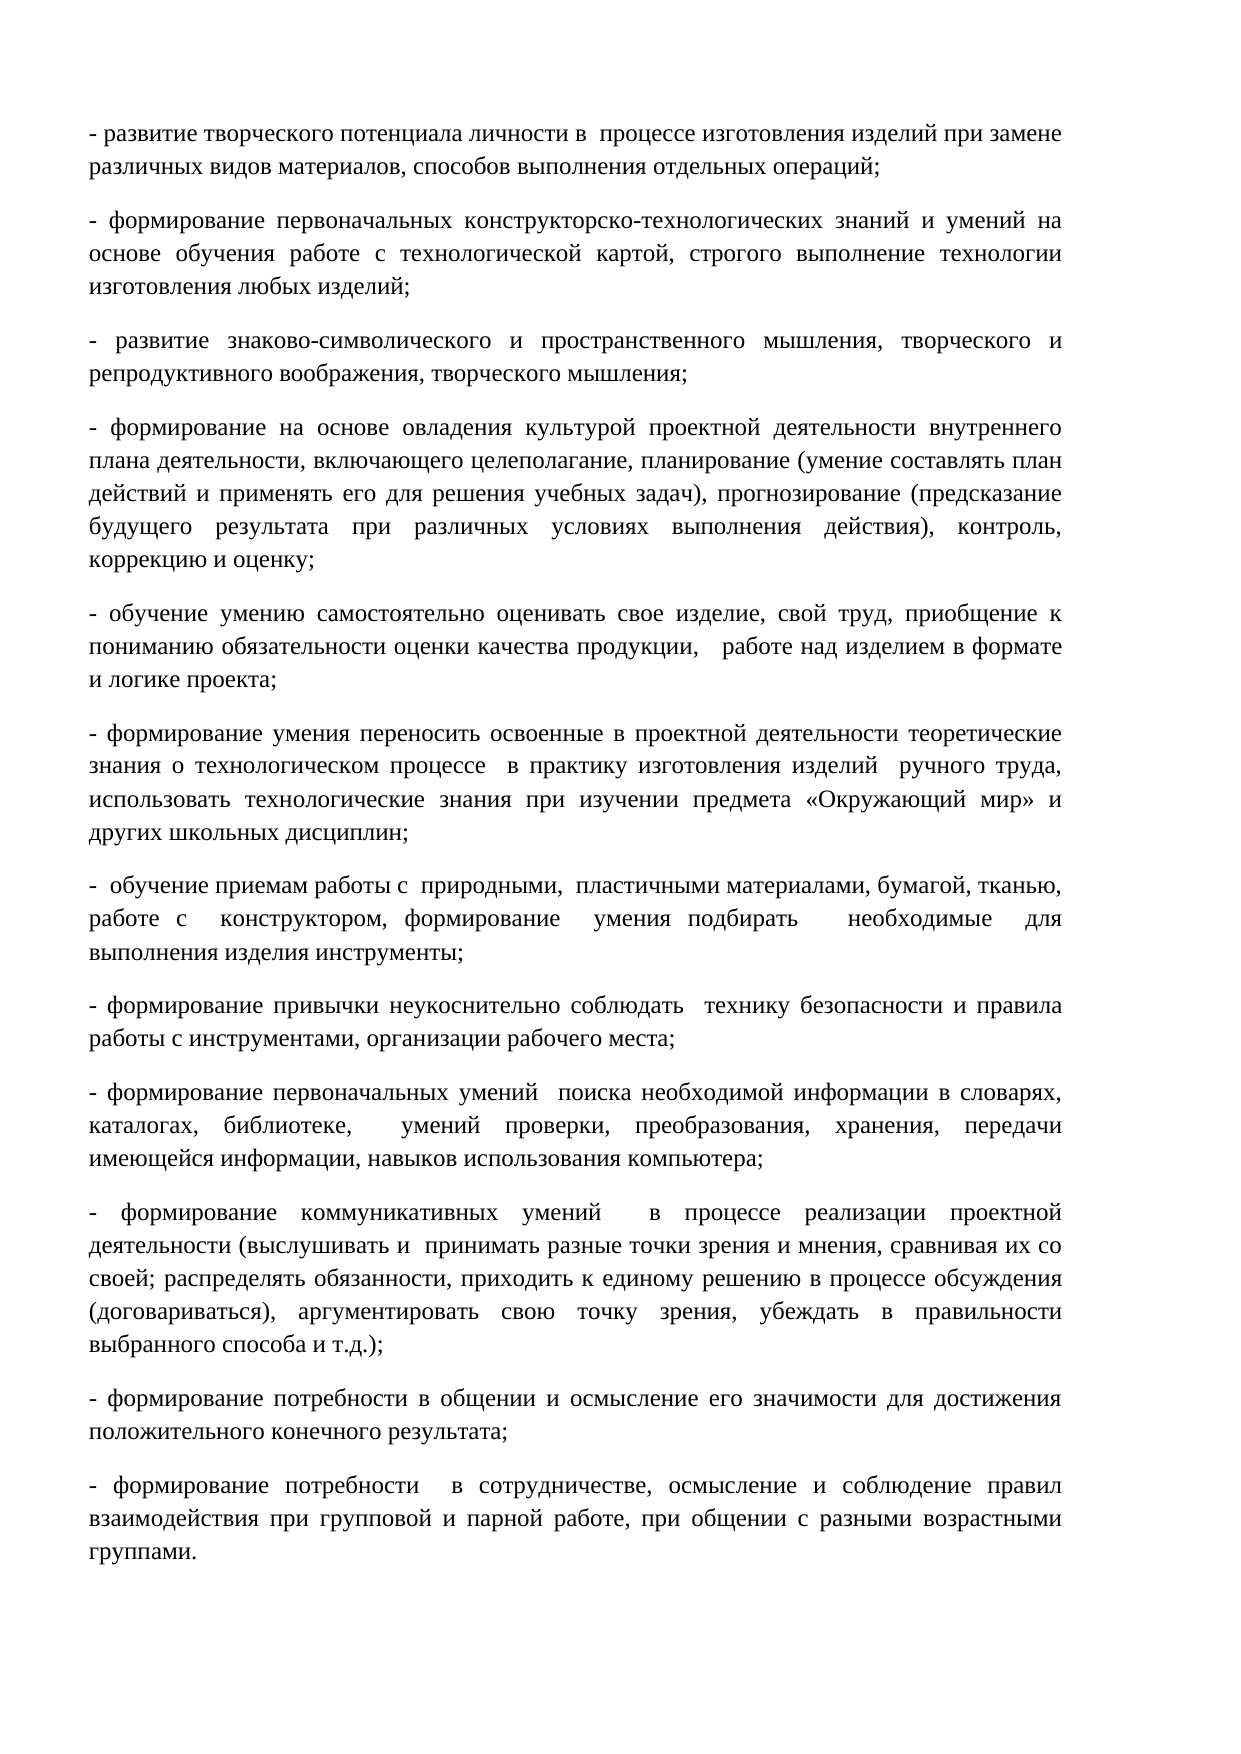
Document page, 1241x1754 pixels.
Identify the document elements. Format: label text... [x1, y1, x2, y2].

text - формирование привычки неукоснительно соблюдать технику безопасности и правила работы с инструментами, организации рабочего места; [89, 990, 1063, 1052]
text - формирование первоначальных конструкторско-технологических знаний и умений на основе обучения работе с технологической картой, строгого выполнение технологии изготовления любых изделий; [89, 205, 1063, 300]
text - формирование коммуникативных умений в процессе реализации проектной деятельности (выслушивать и принимать разные точки зрения и мнения, сравнивая их со своей; распределять обязанности, приходить к единому решению в процессе обсуждения (договариваться), аргументировать свою точку зрения, убеждать в правильности выбранного способа и т.д.); [89, 1197, 1063, 1358]
text - развитие творческого потенциала личности в процессе изготовления изделий при замене различных видов материалов, способов выполнения отдельных операций; [89, 118, 1063, 180]
text - развитие знаково-символического и пространственного мышления, творческого и репродуктивного воображения, творческого мышления; [89, 325, 1063, 387]
text - формирование потребности в общении и осмысление его значимости для достижения положительного конечного результата; [89, 1383, 1063, 1445]
text - формирование потребности в сотрудничестве, осмысление и соблюдение правил взаимодействия при групповой и парной работе, при общении с разными возрастными группами. [89, 1470, 1063, 1565]
text - формирование на основе овладения культурой проектной деятельности внутреннего плана деятельности, включающего целеполагание, планирование (умение составлять план действий и применять его для решения учебных задач), прогнозирование (предсказание будущего результата при различных условиях выполнения действия), контроль, коррекцию и оценку; [89, 412, 1063, 573]
text - обучение приемам работы с природными, пластичными материалами, бумагой, тканью, работе с конструктором, формирование умения подбирать необходимые для выполнения изделия инструменты; [89, 871, 1063, 965]
text - обучение умению самостоятельно оценивать свое изделие, свой труд, приобщение к пониманию обязательности оценки качества продукции, работе над изделием в формате и логике проекта; [89, 598, 1063, 692]
text - формирование первоначальных умений поиска необходимой информации в словарях, каталогах, библиотеке, умений проверки, преобразования, хранения, передачи имеющейся информации, навыков использования компьютера; [89, 1077, 1063, 1172]
text - формирование умения переносить освоенные в проектной деятельности теоретические знания о технологическом процессе в практику изготовления изделий ручного труда, использовать технологические знания при изучении предмета «Окружающий мир» и других школьных дисциплин; [89, 718, 1063, 845]
